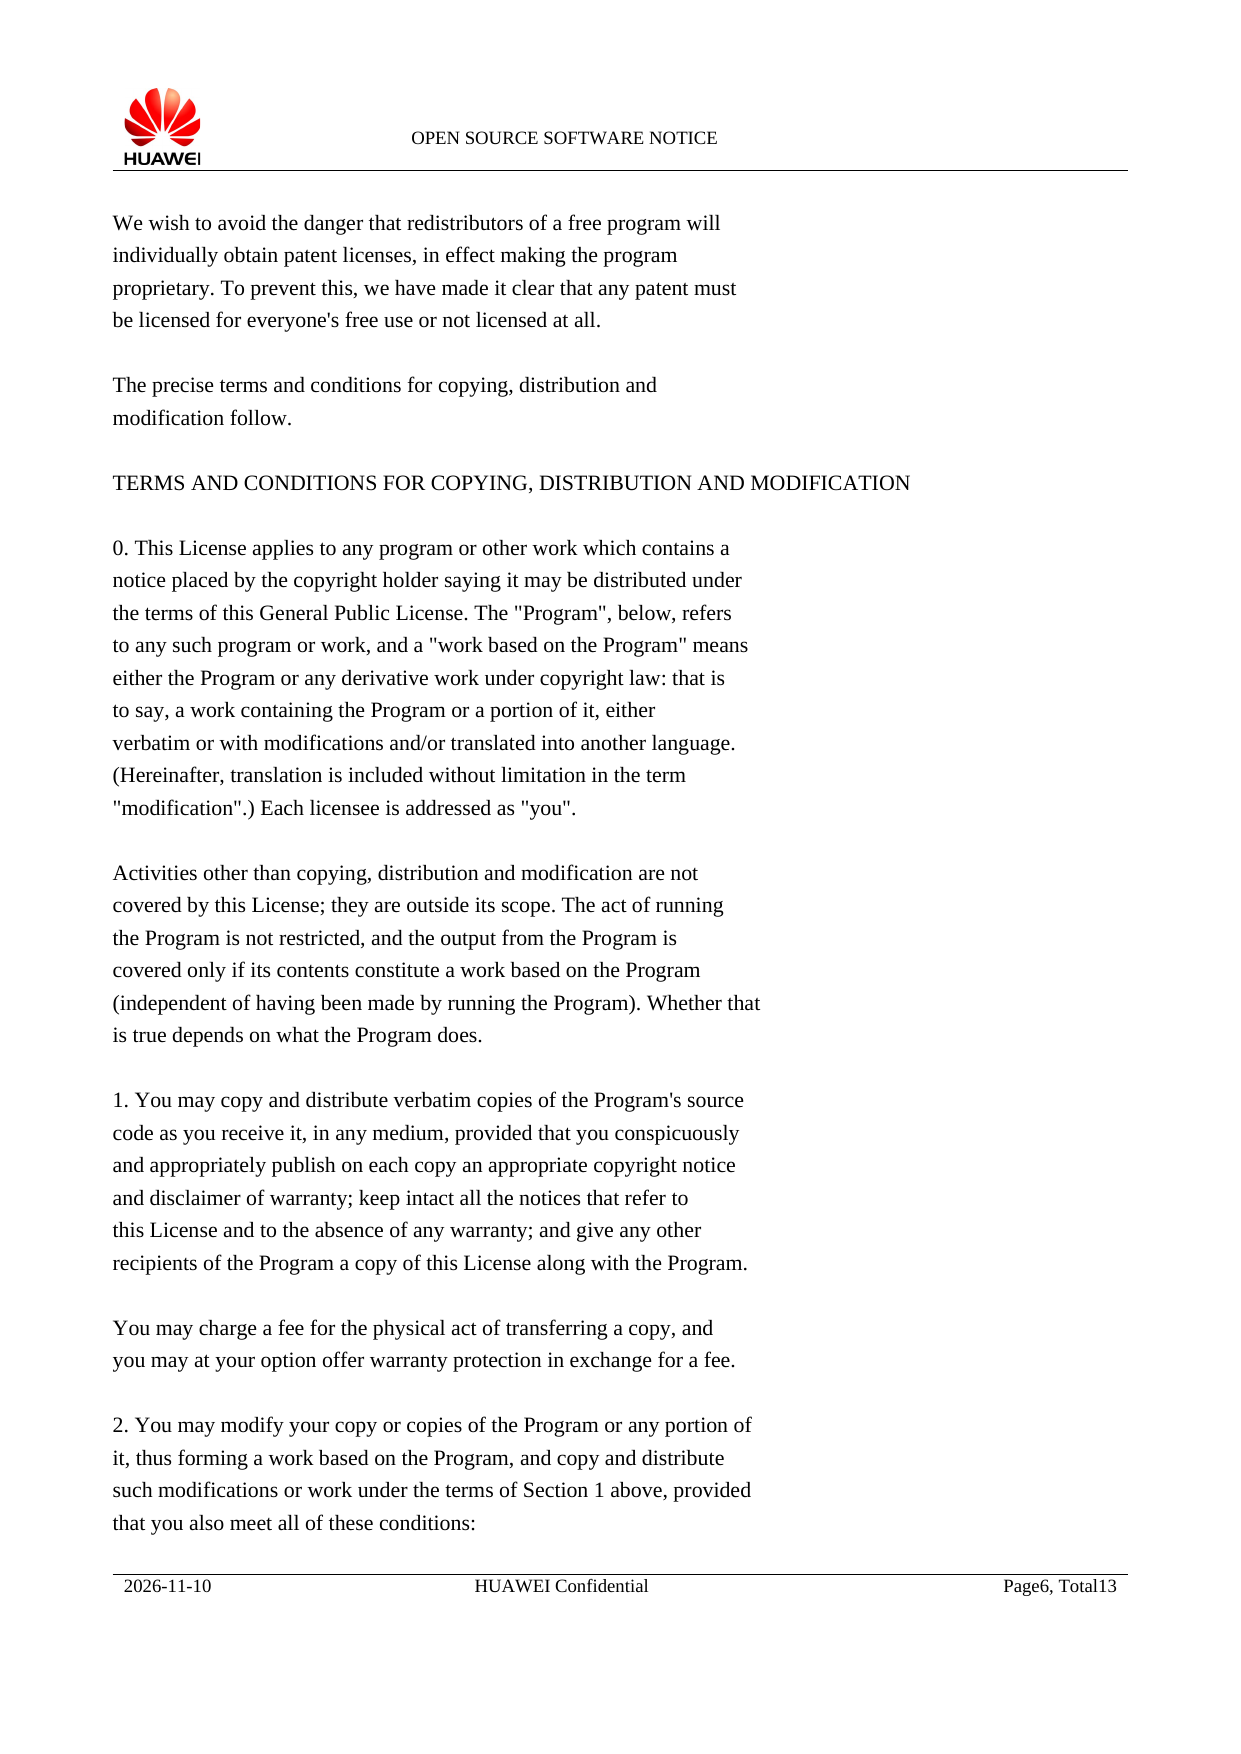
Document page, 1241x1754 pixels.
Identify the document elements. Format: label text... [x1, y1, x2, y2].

picture [124, 88, 201, 165]
